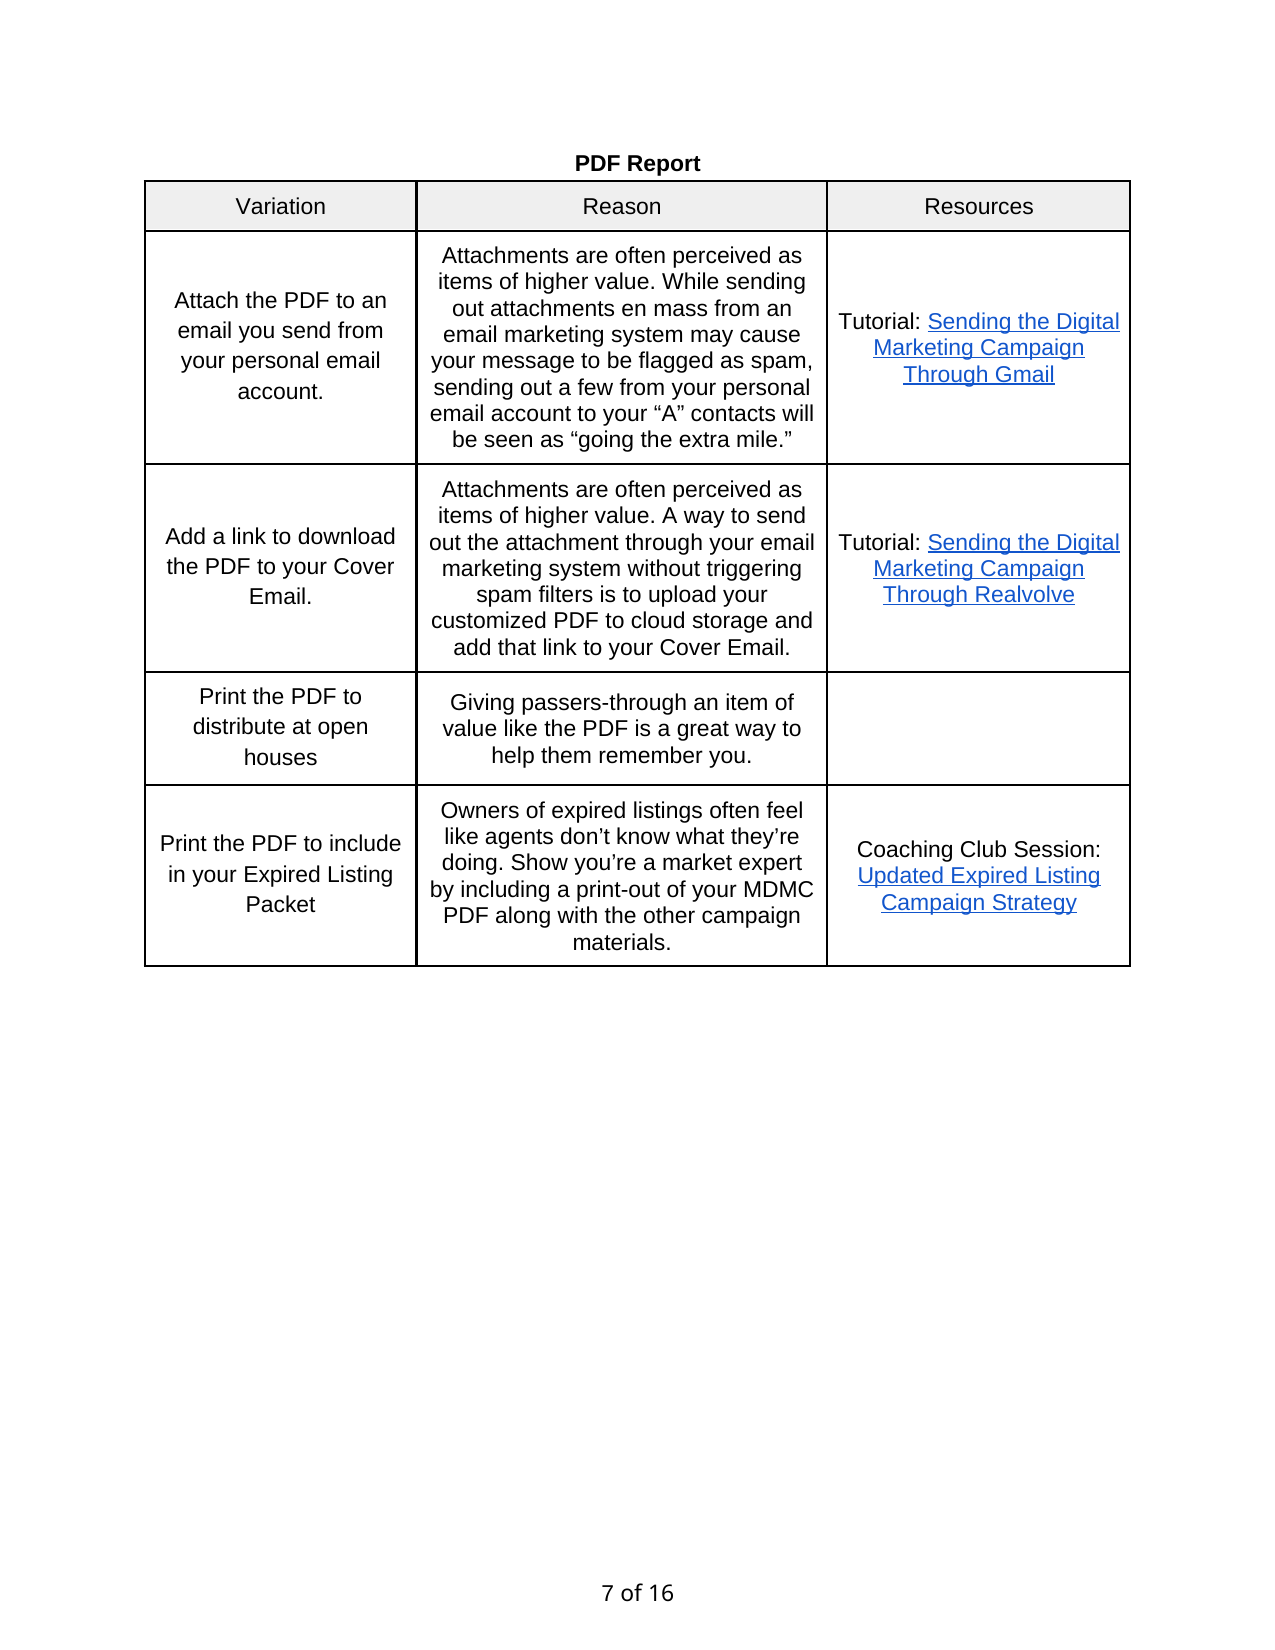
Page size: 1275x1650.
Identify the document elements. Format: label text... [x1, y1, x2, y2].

table_cell Owners of expired listings often feel like agents don’t know what they’re doing. Show you’re a market expert by including a print-out of your MDMC PDF along with the other campaign materials. [418, 786, 826, 965]
table_header Reason [418, 182, 826, 229]
table_cell Coaching Club Session: Updated Expired Listing Campaign Strategy [828, 786, 1129, 965]
table_cell Print the PDF to distribute at open houses [146, 673, 415, 784]
table_cell Giving passers-through an item of value like the PDF is a great way to help them remember you. [418, 673, 826, 784]
table_cell Attach the PDF to an email you send from your personal email account. [146, 232, 415, 463]
table_cell Tutorial: Sending the Digital Marketing Campaign Through Realvolve [828, 465, 1129, 671]
table_cell Attachments are often perceived as items of higher value. A way to send out the attachment through your email marketing system without triggering spam filters is to upload your customized PDF to cloud storage and add that link to your Cover Email. [418, 465, 826, 671]
subtitle PDF Report [150, 150, 1125, 176]
table_cell Print the PDF to include in your Expired Listing Packet [146, 786, 415, 965]
table_cell [828, 673, 1129, 784]
table_cell Tutorial: Sending the Digital Marketing Campaign Through Gmail [828, 232, 1129, 463]
table_header Resources [828, 182, 1129, 229]
table_cell Add a link to download the PDF to your Cover Email. [146, 465, 415, 671]
table_header Variation [146, 182, 415, 229]
table_cell Attachments are often perceived as items of higher value. While sending out attachments en mass from an email marketing system may cause your message to be flagged as spam, sending out a few from your personal email account to your “A” contacts will be seen as “going the extra mile.” [418, 232, 826, 463]
